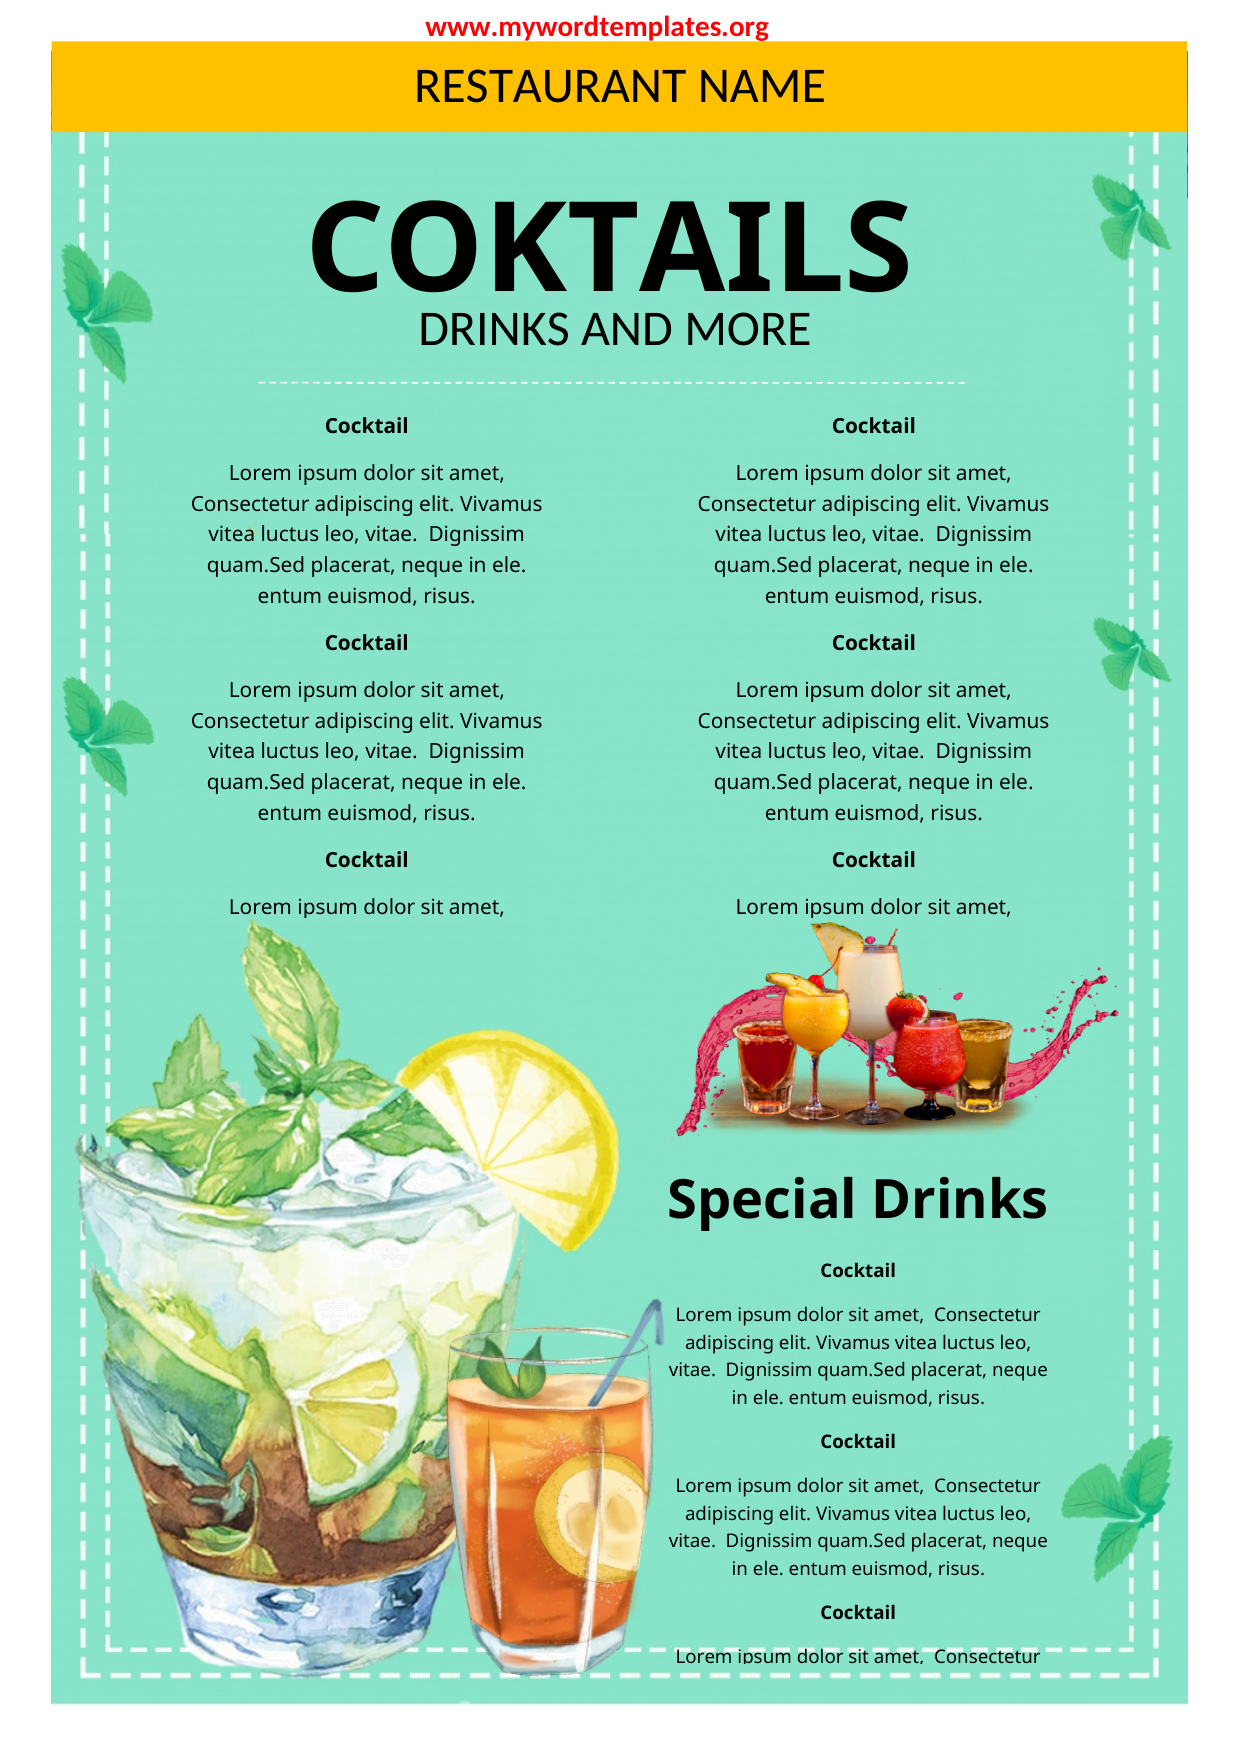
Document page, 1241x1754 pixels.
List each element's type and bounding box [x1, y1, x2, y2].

picture [51, 51, 1188, 1705]
